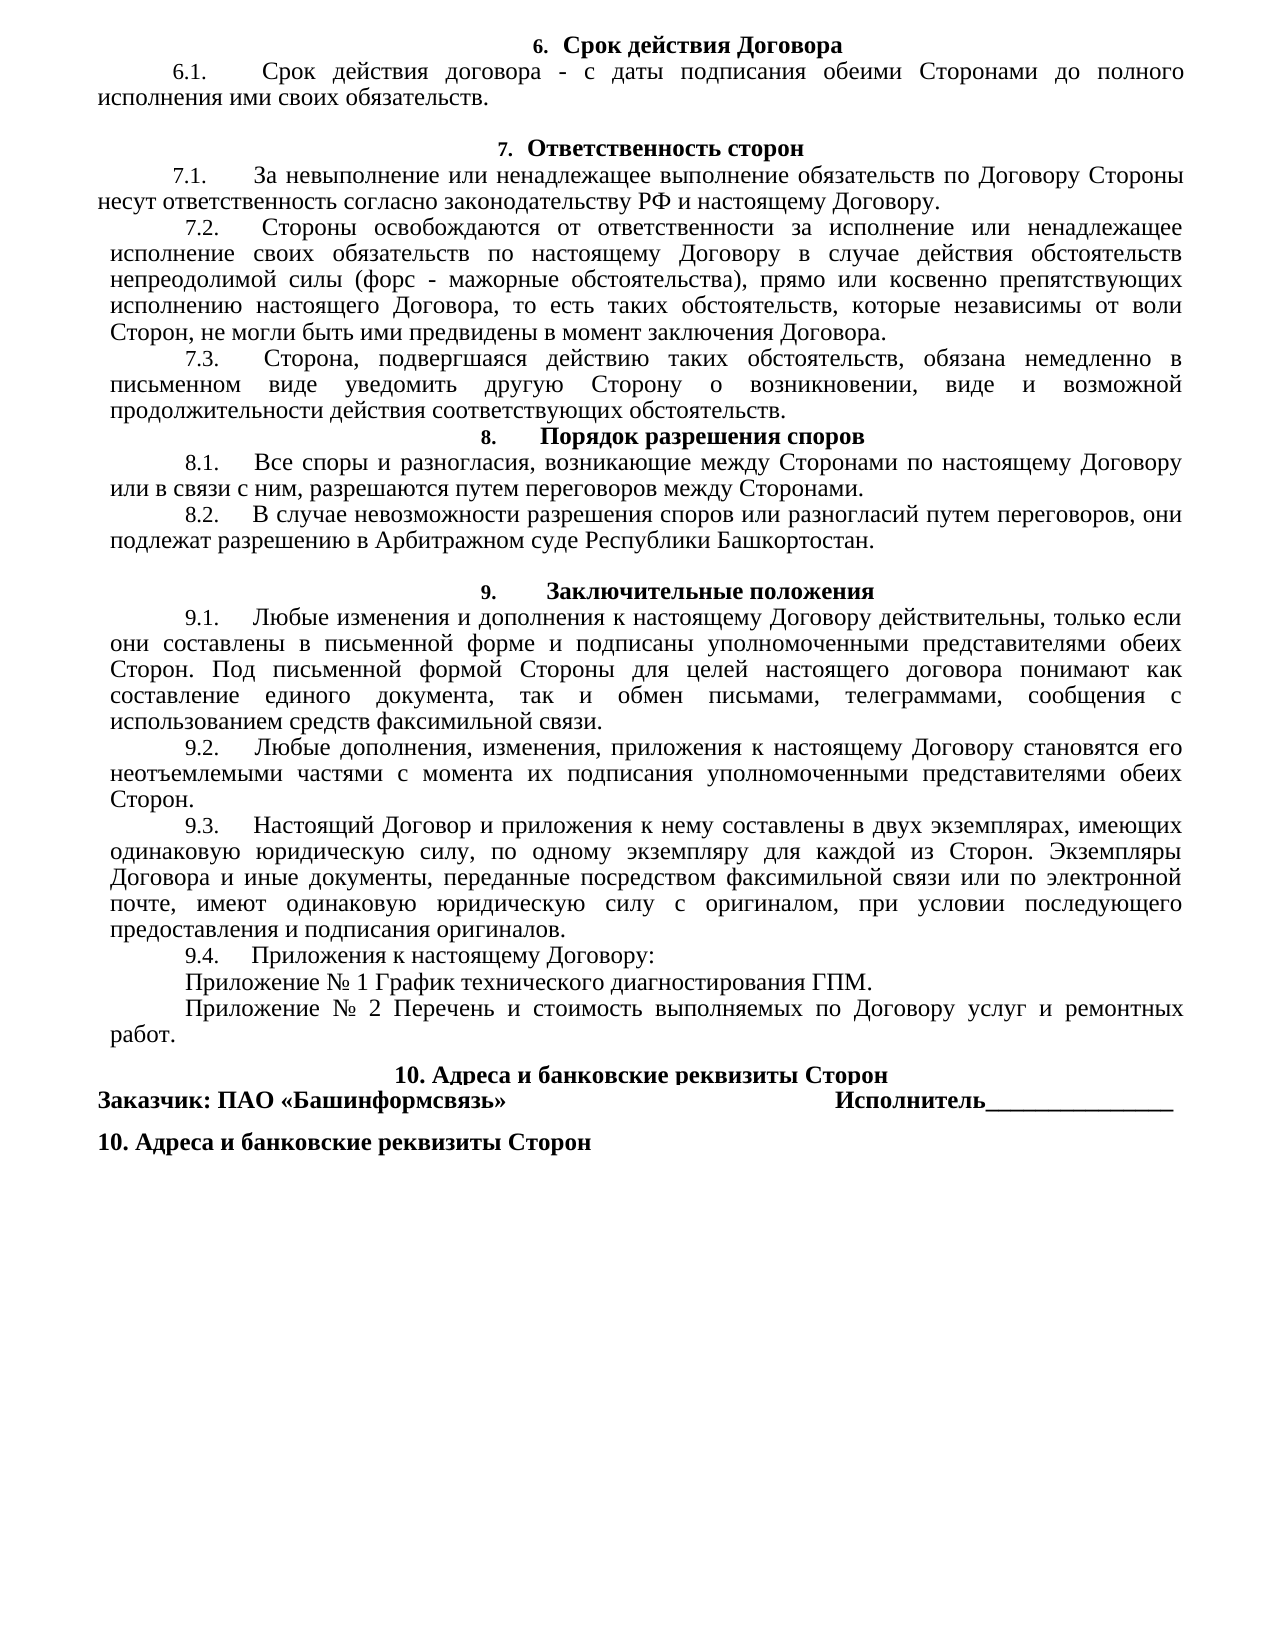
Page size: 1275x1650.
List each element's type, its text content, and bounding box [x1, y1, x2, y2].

text 10. Адреса и банковские реквизиты Сторон [442, 1067, 1185, 1088]
text 10. Адреса и банковские реквизиты Сторон [97, 1067, 449, 1085]
list Любые дополнения, изменения, приложения к настоящему Договору становятся его неотъемлемыми частями с момента их подписания уполномоченными представителями обеих Сторон. [110, 735, 1183, 813]
text Приложение № 1 График технического диагностирования ГПМ. [110, 969, 1185, 995]
subtitle Порядок разрешения споров [481, 423, 1185, 449]
subtitle Заключительные положения [481, 578, 1185, 604]
list Сторона, подвергшаяся действию таких обстоятельств, обязана немедленно в письменном виде уведомить другую Сторону о возникновении, виде и возможной продолжительности действия соответствующих обстоятельств. [110, 345, 1183, 423]
list Стороны освобождаются от ответственности за исполнение или ненадлежащее исполнение своих обязательств по настоящему Договору в случае действия обстоятельств непреодолимой силы (форс - мажорные обстоятельства), прямо или косвенно препятствующих исполнению настоящего Договора, то есть таких обстоятельств, которые независимы от воли Сторон, не могли быть ими предвидены в момент заключения Договора. [110, 215, 1183, 345]
list Срок действия договора - с даты подписания обеими Сторонами до полного исполнения ими своих обязательств. [97, 59, 1185, 111]
subtitle Ответственность сторон [497, 136, 1185, 162]
list Любые изменения и дополнения к настоящему Договору действительны, только если они составлены в письменной форме и подписаны уполномоченными представителями обеих Сторон. Под письменной формой Стороны для целей настоящего договора понимают как составление единого документа, так и обмен письмами, телеграммами, сообщения с использованием средств факсимильной связи. [110, 604, 1183, 735]
list Настоящий Договор и приложения к нему составлены в двух экземплярах, имеющих одинаковую юридическую силу, по одному экземпляру для каждой из Сторон. Экземпляры Договора и иные документы, переданные посредством факсимильной связи или по электронной почте, имеют одинаковую юридическую силу с оригиналом, при условии последующего предоставления и подписания оригиналов. [110, 813, 1183, 943]
text Приложение № 2 Перечень и стоимость выполняемых по Договору услуг и ремонтных работ. [110, 995, 1185, 1047]
list Все споры и разногласия, возникающие между Сторонами по настоящему Договору или в связи с ним, разрешаются путем переговоров между Сторонами. [110, 449, 1183, 501]
list За невыполнение или ненадлежащее выполнение обязательств по Договору Стороны несут ответственность согласно законодательству РФ и настоящему Договору. [97, 162, 1185, 215]
list В случае невозможности разрешения споров или разногласий путем переговоров, они подлежат разрешению в Арбитражном суде Республики Башкортостан. [110, 501, 1183, 553]
list Приложения к настоящему Договору: [110, 943, 1185, 969]
text 10. Адреса и банковские реквизиты Сторон [146, 1134, 1096, 1154]
subtitle Срок действия Договора [533, 33, 1185, 59]
